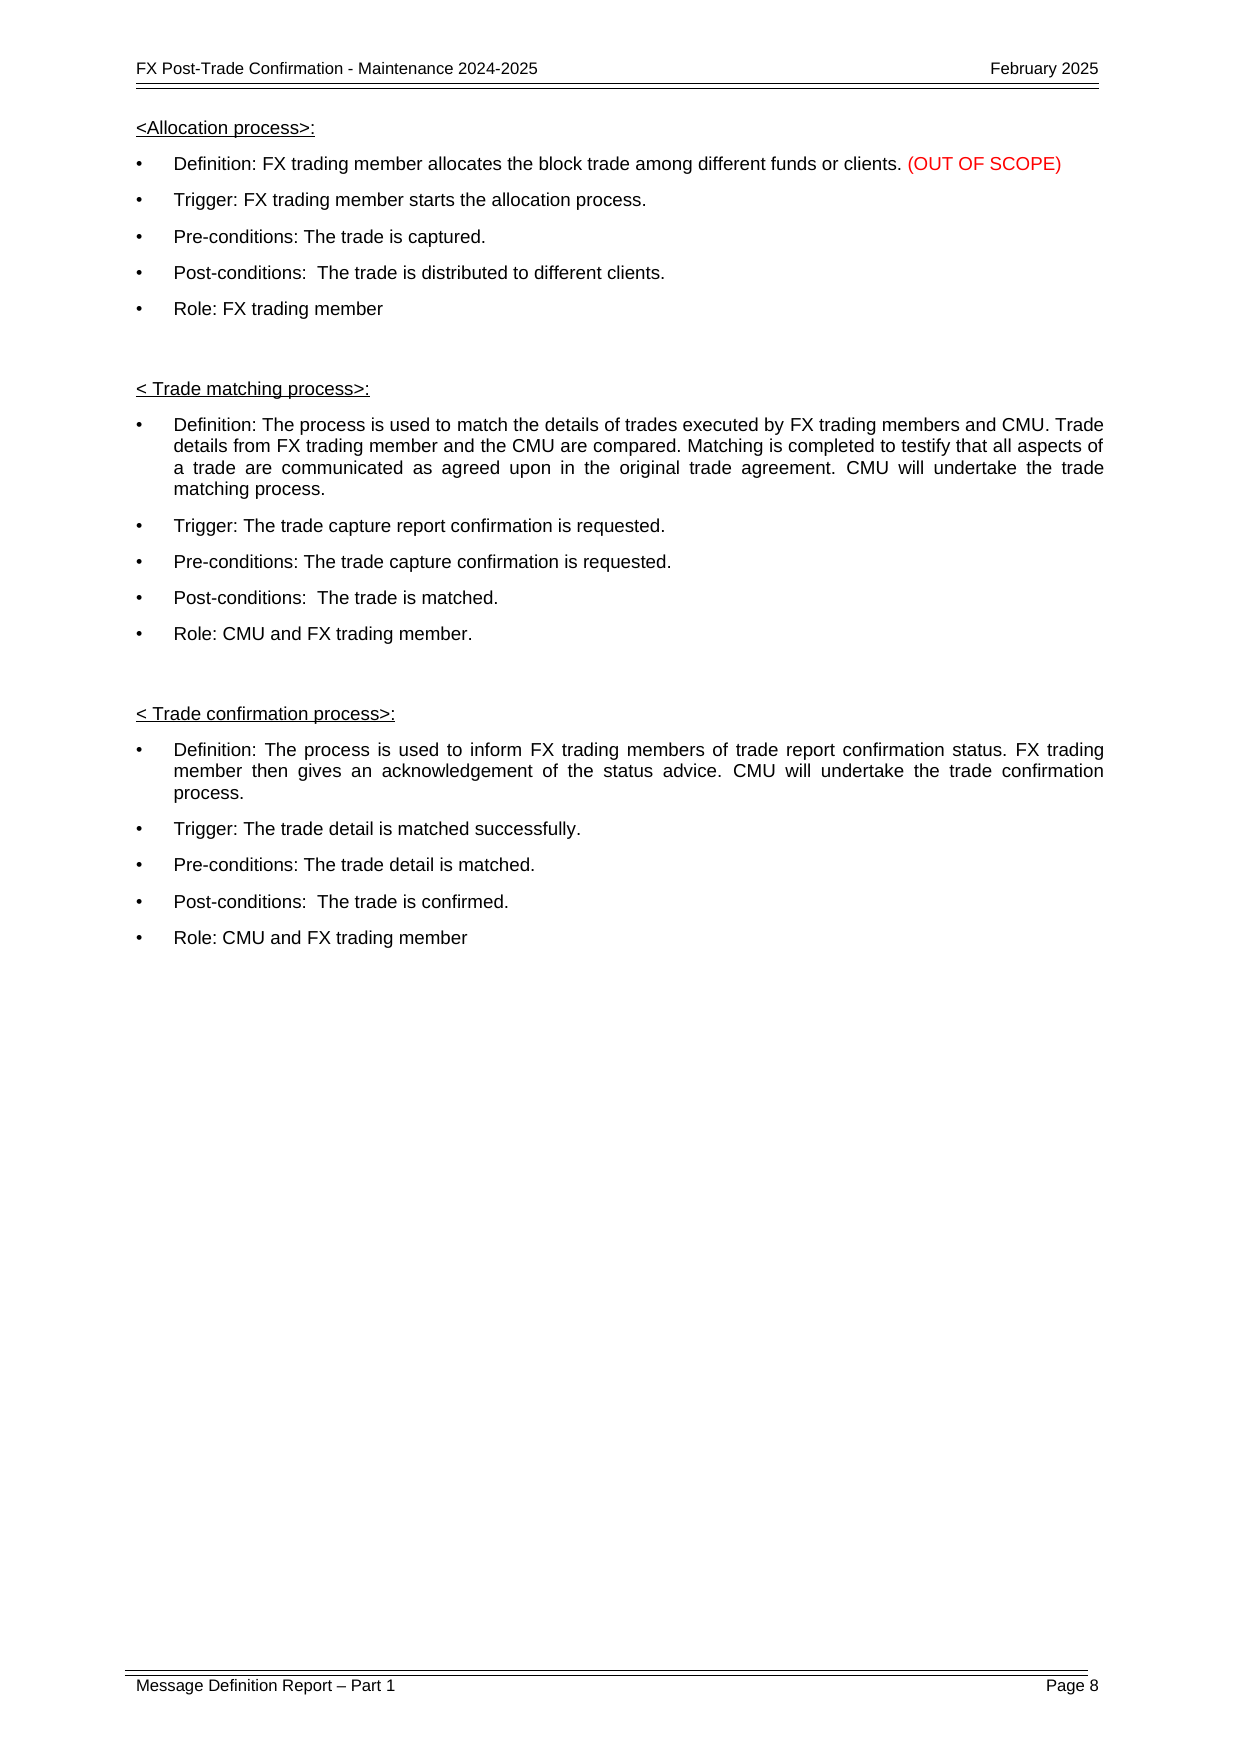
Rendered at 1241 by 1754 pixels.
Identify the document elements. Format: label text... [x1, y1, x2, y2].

list Pre-conditions: The trade capture confirmation is requested. [136, 551, 1104, 572]
list Definition: The process is used to match the details of trades executed by FX trading members and CMU. Trade details from FX trading member and the CMU are compared. Matching is completed to testify that all aspects of a trade are communicated as agreed upon in the original trade agreement. CMU will undertake the trade matching process. [136, 413, 1104, 500]
list Post-conditions: The trade is matched. [136, 587, 1104, 608]
list Trigger: The trade capture report confirmation is requested. [136, 514, 1104, 536]
text < Trade matching process>: [136, 377, 1104, 399]
list Role: FX trading member [136, 298, 1104, 320]
list Trigger: The trade detail is matched successfully. [136, 818, 1104, 839]
list Post-conditions: The trade is confirmed. [136, 890, 1104, 912]
list Pre-conditions: The trade detail is matched. [136, 854, 1104, 876]
text < Trade confirmation process>: [136, 702, 1104, 724]
list Role: CMU and FX trading member. [136, 623, 1104, 645]
list Post-conditions: The trade is distributed to different clients. [136, 262, 1104, 283]
list Role: CMU and FX trading member [136, 927, 1104, 948]
text <Allocation process>: [136, 117, 1104, 138]
list Definition: FX trading member allocates the block trade among different funds or clients. (OUT OF SCOPE) [136, 153, 1104, 175]
list Trigger: FX trading member starts the allocation process. [136, 189, 1104, 211]
list Pre-conditions: The trade is captured. [136, 226, 1104, 247]
list Definition: The process is used to inform FX trading members of trade report confirmation status. FX trading member then gives an acknowledgement of the status advice. CMU will undertake the trade confirmation process. [136, 738, 1104, 803]
